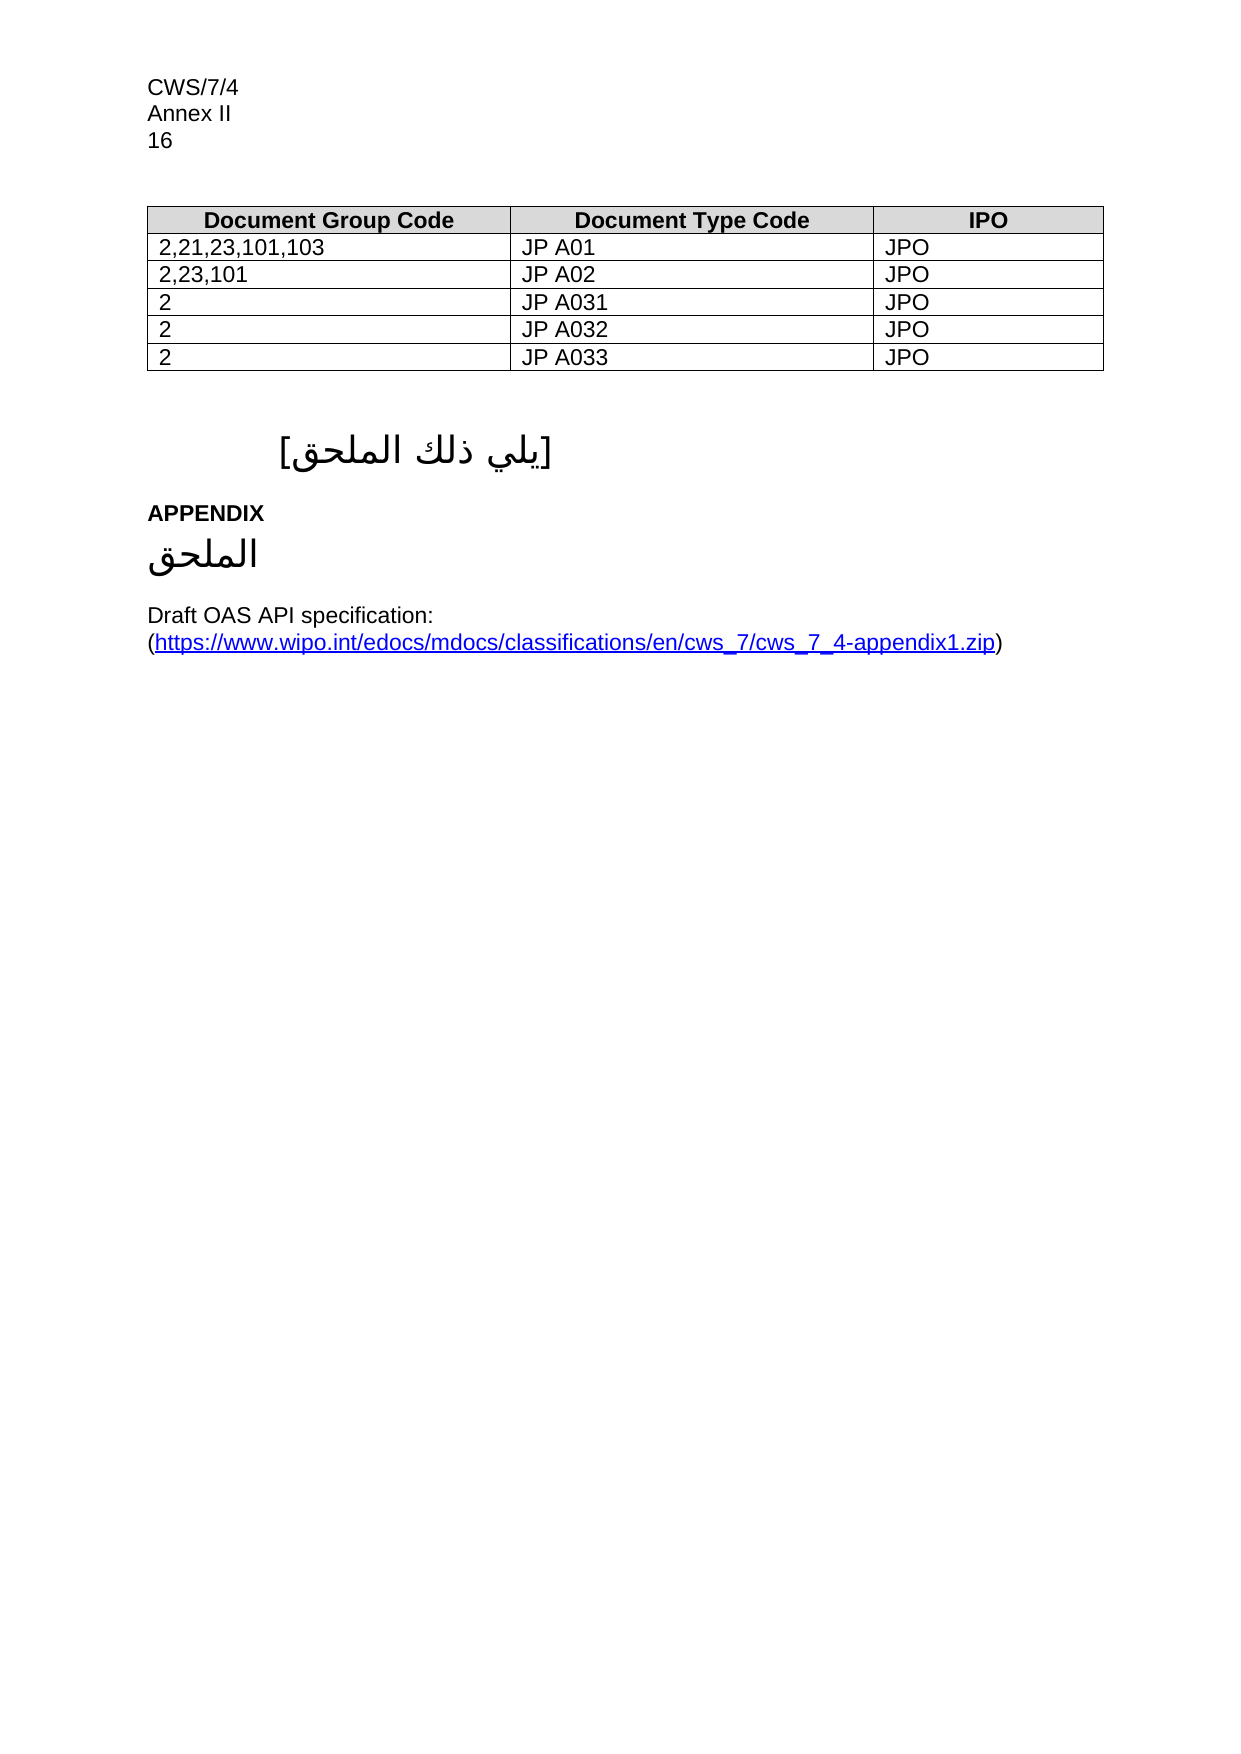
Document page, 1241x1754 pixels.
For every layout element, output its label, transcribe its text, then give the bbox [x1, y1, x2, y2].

table_cell 2 [148, 316, 510, 343]
text [يلي ذلك الملحق] [278, 424, 1122, 475]
table_header Document Type Code [511, 207, 873, 233]
table_cell 2,23,101 [148, 261, 510, 288]
text الملحق [147, 532, 1122, 576]
table_cell JP A033 [511, 344, 873, 370]
table_cell JP A032 [511, 316, 873, 343]
table_cell 2 [148, 344, 510, 370]
table_cell 2,21,23,101,103 [148, 234, 510, 260]
table_header Document Group Code [148, 207, 510, 233]
table_cell JPO [874, 261, 1103, 288]
table_cell 2 [148, 289, 510, 315]
text Draft OAS API specification: (https://www.wipo.int/edocs/mdocs/classifications/en/cws_7/cws_7_4-appendix1.zip) [147, 602, 1122, 655]
table_cell JP A02 [511, 261, 873, 288]
table_cell JP A01 [511, 234, 873, 260]
table_cell JPO [874, 289, 1103, 315]
table_cell JPO [874, 234, 1103, 260]
table_header IPO [874, 207, 1103, 233]
table_cell JPO [874, 344, 1103, 370]
table_cell JP A031 [511, 289, 873, 315]
table_cell JPO [874, 316, 1103, 343]
subtitle APPENDIX [147, 500, 1122, 526]
